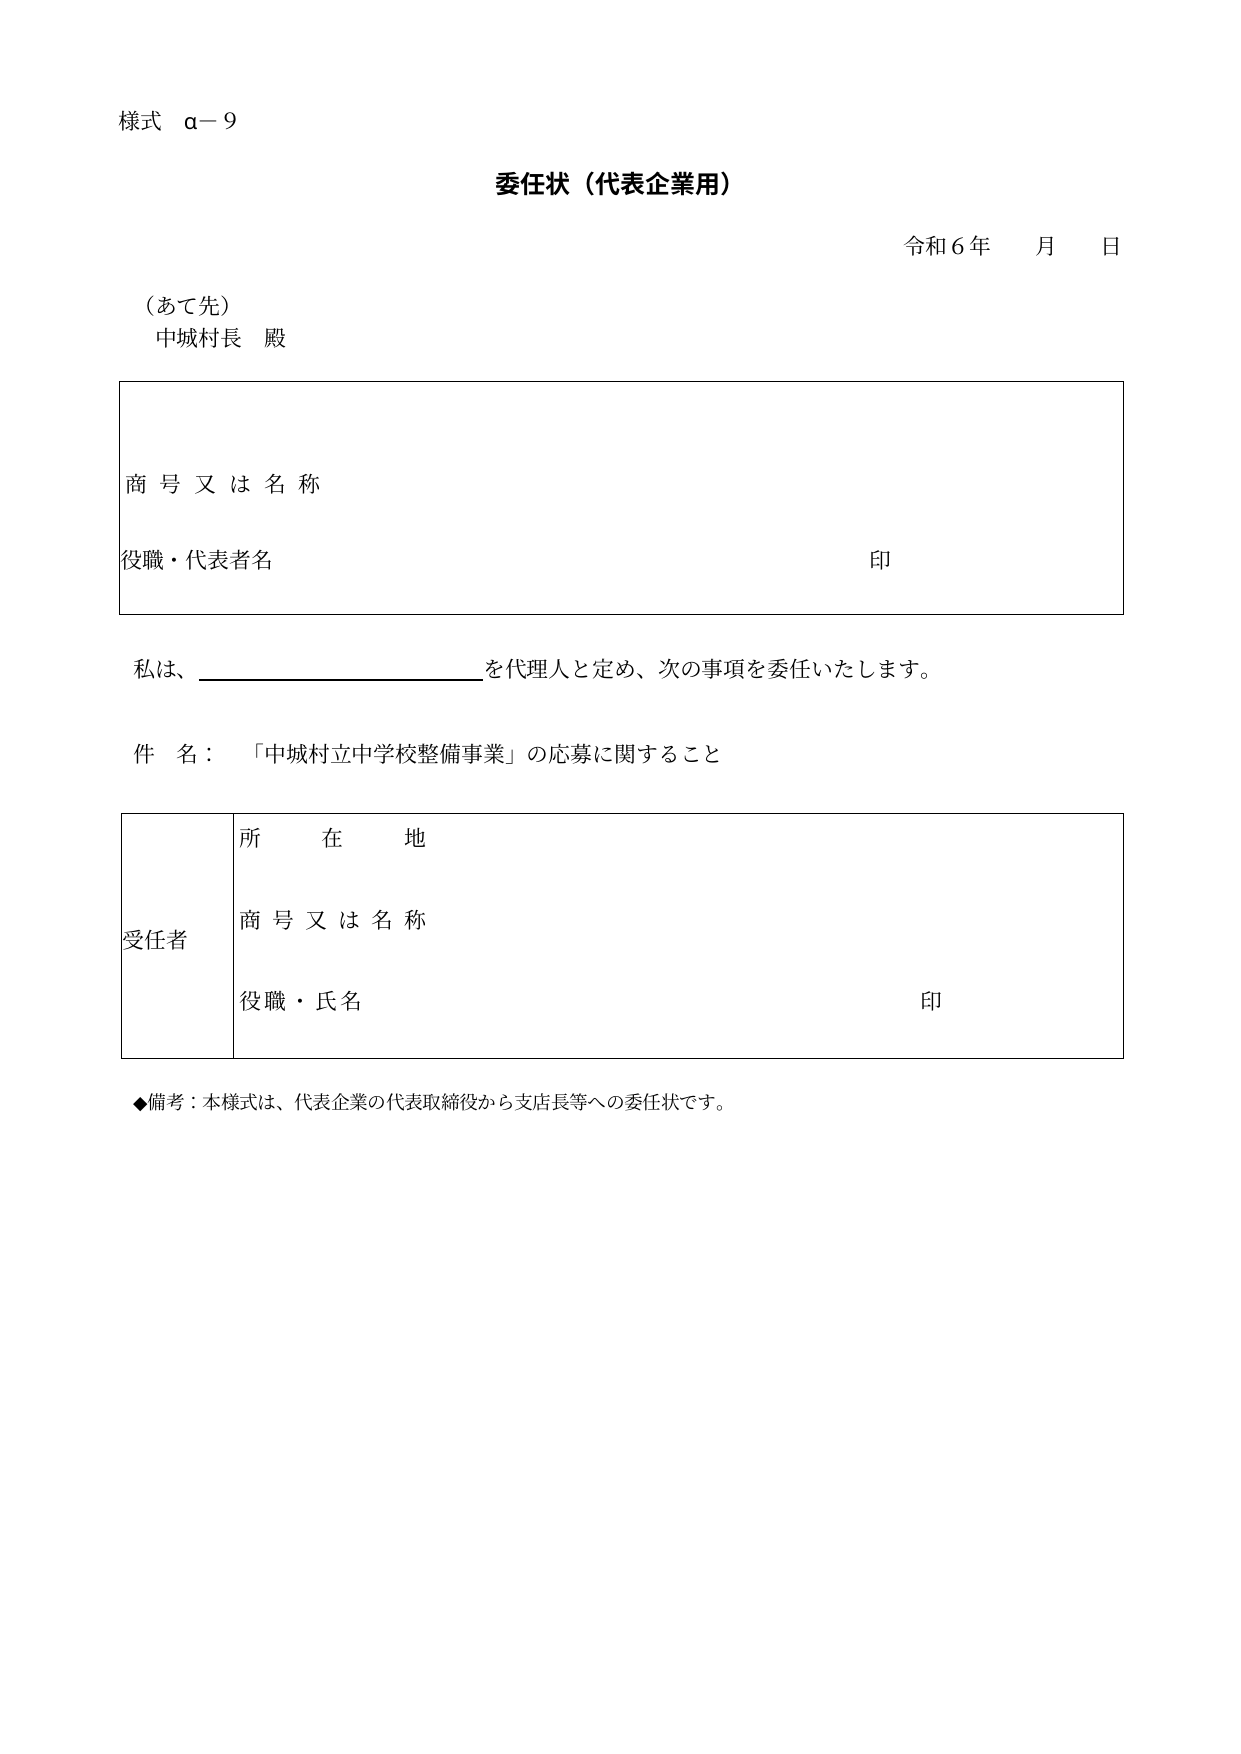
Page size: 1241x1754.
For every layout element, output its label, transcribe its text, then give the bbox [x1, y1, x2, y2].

text 中城村長 殿 [118, 321, 1122, 352]
table_header 商号又は名称 役職・代表者名 印 [120, 382, 1123, 613]
table_header 受任者 [122, 814, 233, 1058]
text ◆備考：本様式は、代表企業の代表取締役から支店長等への委任状です。 [133, 1088, 1122, 1115]
table_header 所在地 商号又は名称 役職・氏名 印 [234, 814, 1123, 1058]
text 件 名： 「中城村立中学校整備事業」の応募に関すること [118, 737, 1122, 769]
text （あて先） [118, 289, 1122, 321]
text 様式 α－９ [118, 104, 1122, 136]
text 委任状（代表企業用） [118, 164, 1122, 201]
text 私は、 を代理人と定め、次の事項を委任いたします。 [118, 652, 1122, 684]
text 令和６年 月 日 [118, 229, 1122, 261]
